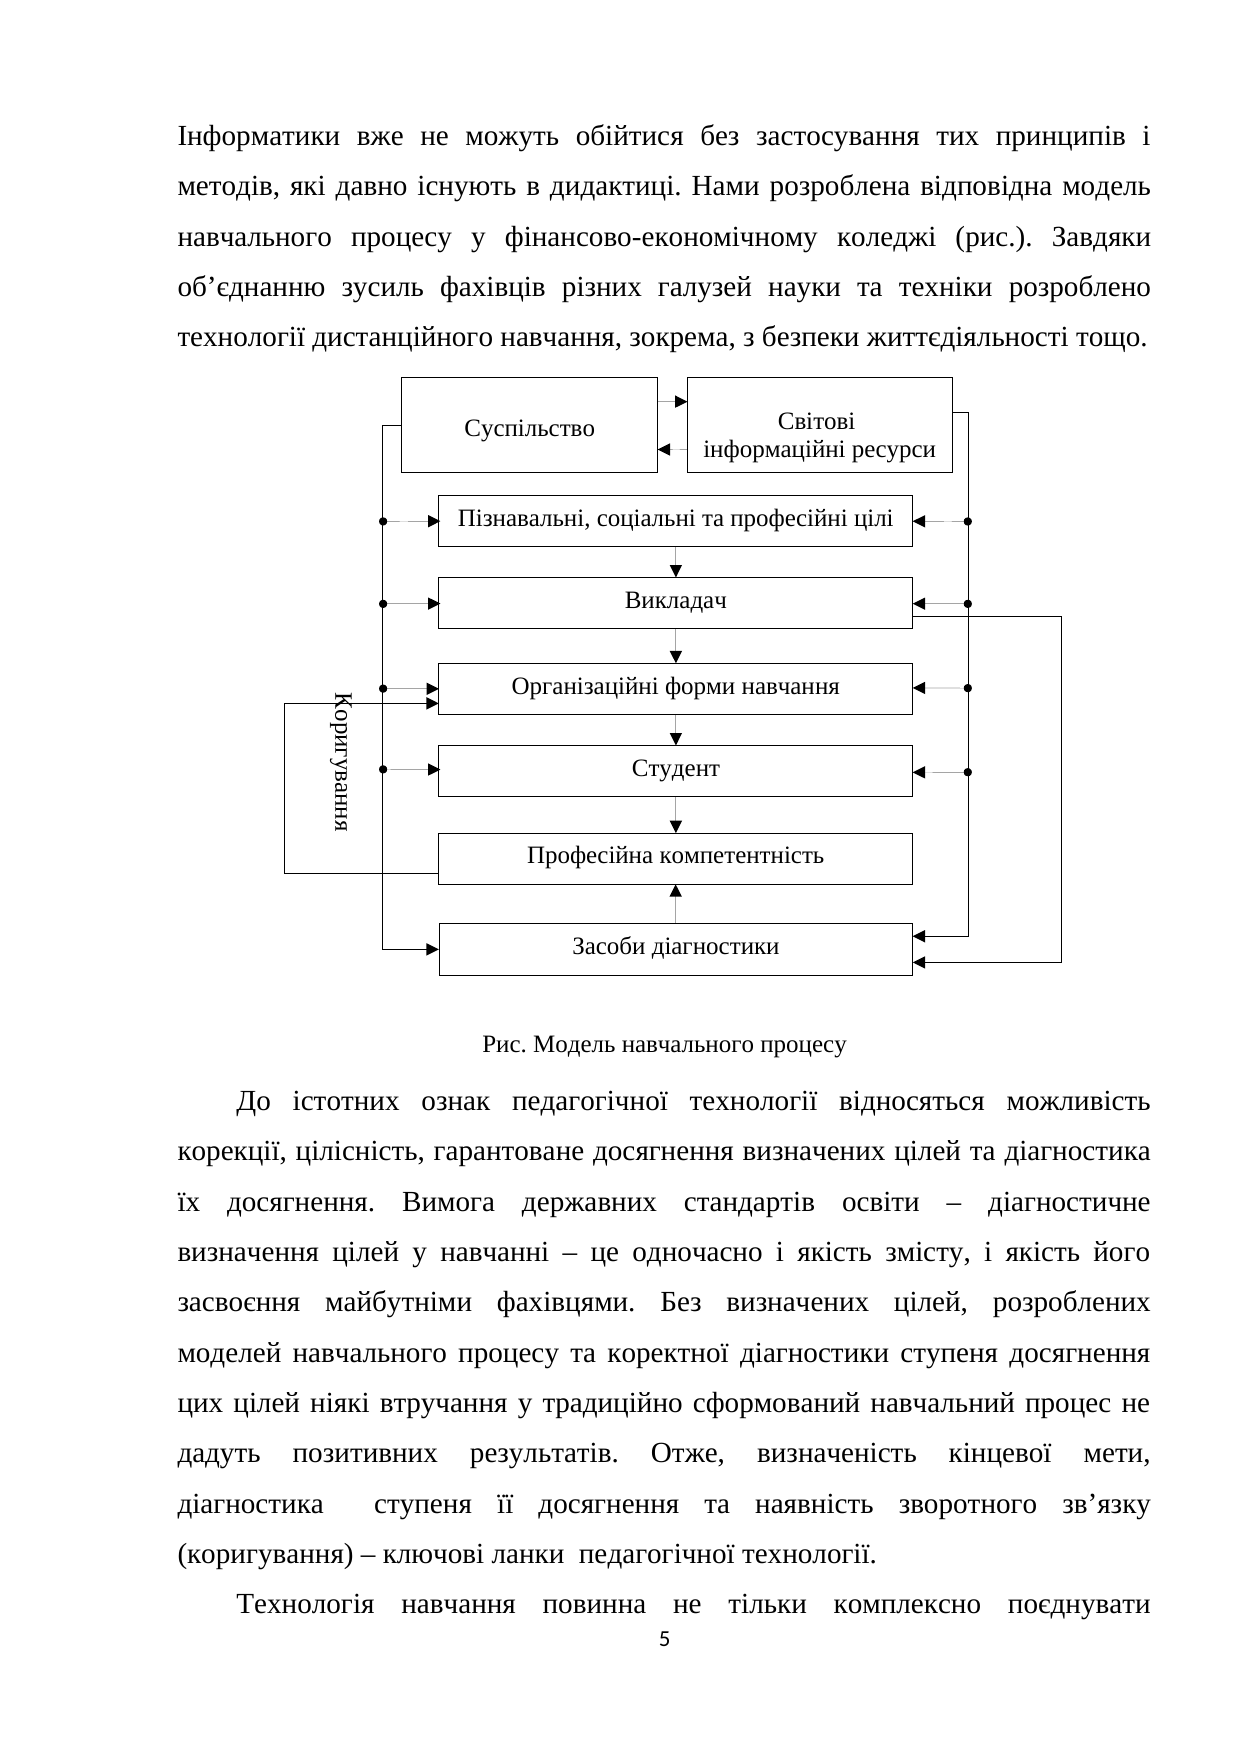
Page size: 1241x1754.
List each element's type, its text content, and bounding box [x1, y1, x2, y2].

text До істотних ознак педагогічної технології відносяться можливість корекції, цілісність, гарантоване досягнення визначених цілей та діагностика їх досягнення. Вимога державних стандартів освіти – діагностичне визначення цілей у навчанні – це одночасно і якість змісту, і якість його засвоєння майбутніми фахівцями. Без визначених цілей, розроблених моделей навчального процесу та коректної діагностики ступеня досягнення цих цілей ніякі втручання у традиційно сформований навчальний процес не дадуть позитивних результатів. Отже, визначеність кінцевої мети, діагностика ступеня її досягнення та наявність зворотного зв’язку (коригування) – ключові ланки педагогічної технології. [177, 1083, 1152, 1569]
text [177, 118, 1152, 353]
text Рис. Модель навчального процесу [177, 1029, 1152, 1058]
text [177, 1586, 1152, 1620]
